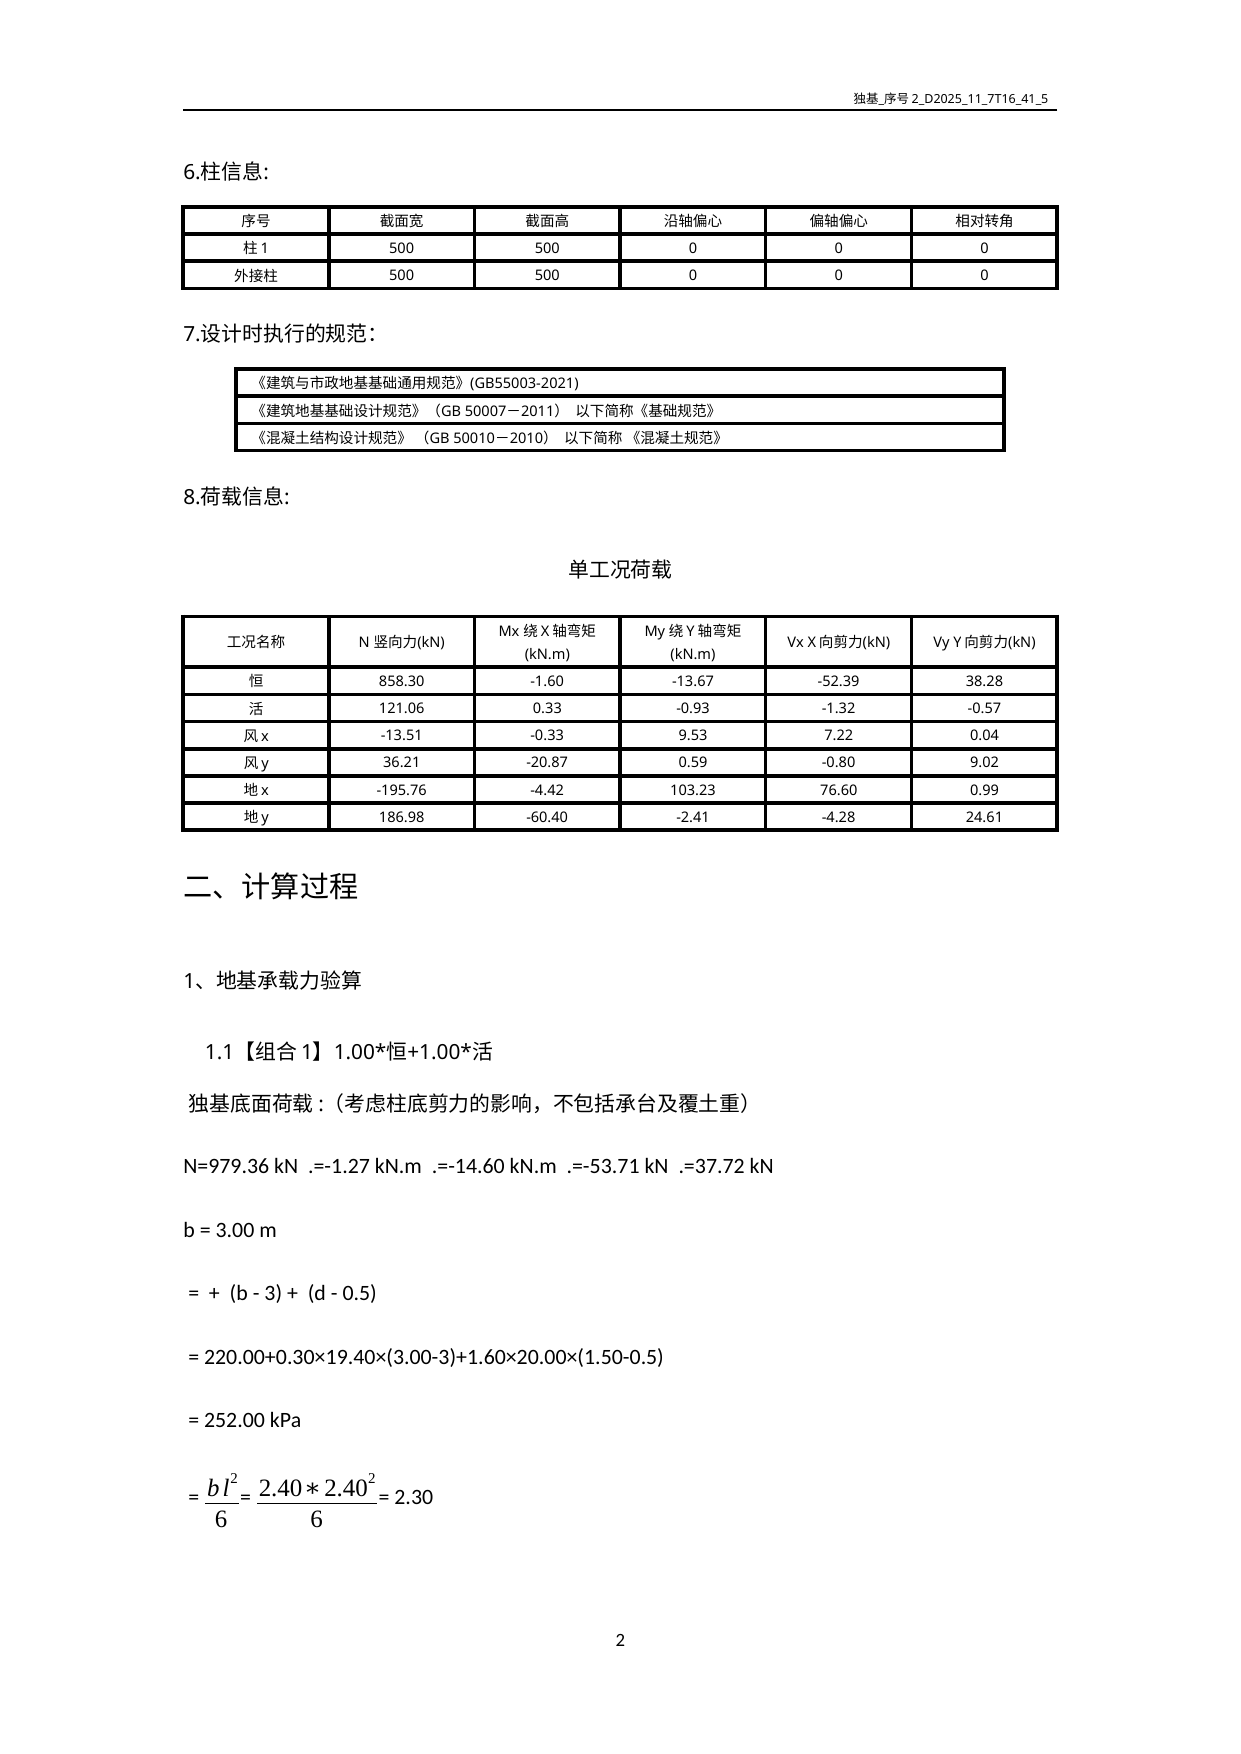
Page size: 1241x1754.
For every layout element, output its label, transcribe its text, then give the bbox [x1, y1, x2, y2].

text N=979.36 kN .=-1.27 kN.m .=-14.60 kN.m .=-53.71 kN .=37.72 kN [183, 1148, 1057, 1183]
text 独基底面荷载 :（考虑柱底剪力的影响，不包括承台及覆土重） [183, 1084, 1057, 1120]
table_cell 186.98 [331, 805, 473, 828]
text 单工况荷载 [183, 551, 1057, 586]
table_cell 36.21 [331, 751, 473, 774]
text = 252.00 kPa [183, 1402, 1057, 1437]
table_cell -52.39 [767, 669, 910, 692]
table_cell -13.67 [622, 669, 764, 692]
table_cell 500 [331, 263, 473, 287]
table_cell -60.40 [476, 805, 618, 828]
text = 220.00+0.30×19.40×(3.00-3)+1.60×20.00×(1.50-0.5) [183, 1338, 1057, 1374]
table_header N 竖向力(kN) [331, 618, 473, 665]
table_header 工况名称 [185, 618, 327, 665]
table_cell -0.33 [476, 723, 618, 747]
table_header 截面宽 [331, 209, 473, 232]
table_cell -0.57 [913, 696, 1055, 719]
table_header 沿轴偏心 [622, 209, 764, 232]
table_header 相对转角 [913, 209, 1055, 232]
text = = = 2.30 [183, 1466, 1057, 1536]
table_cell 0.04 [913, 723, 1055, 747]
text b = 3.00 m [183, 1211, 1057, 1247]
subtitle 8.荷载信息: [183, 477, 1057, 513]
table_cell 7.22 [767, 723, 910, 747]
table_header 截面高 [476, 209, 618, 232]
table_cell 0.99 [913, 778, 1055, 801]
table_cell 103.23 [622, 778, 764, 801]
table_cell -4.42 [476, 778, 618, 801]
table_cell 恒 [185, 669, 327, 692]
table_cell 《建筑地基基础设计规范》（GB 50007－2011） 以下简称《基础规范》 [238, 398, 1002, 422]
table_cell -0.80 [767, 751, 910, 774]
subtitle 1.1【组合1】1.00*恒+1.00*活 [183, 1032, 1057, 1068]
subtitle 二、计算过程 [183, 861, 1057, 908]
table_cell 24.61 [913, 805, 1055, 828]
subtitle 6.柱信息: [183, 153, 1057, 188]
table_header Vy Y向剪力(kN) [913, 618, 1055, 665]
table_cell -13.51 [331, 723, 473, 747]
table_cell -1.60 [476, 669, 618, 692]
table_cell 121.06 [331, 696, 473, 719]
table_cell 0 [767, 263, 910, 287]
table_cell -20.87 [476, 751, 618, 774]
table_cell 38.28 [913, 669, 1055, 692]
table_cell 风y [185, 751, 327, 774]
table_cell 风x [185, 723, 327, 747]
table_header Mx 绕X轴弯矩(kN.m) [476, 618, 618, 665]
table_cell 0.59 [622, 751, 764, 774]
table_cell 0 [622, 236, 764, 259]
table_cell 活 [185, 696, 327, 719]
table_cell 地x [185, 778, 327, 801]
table_header 《建筑与市政地基基础通用规范》(GB55003-2021) [238, 371, 1002, 394]
table_cell 外接柱 [185, 263, 327, 287]
table_cell 858.30 [331, 669, 473, 692]
table_cell 0 [913, 263, 1055, 287]
table_cell 9.02 [913, 751, 1055, 774]
table_cell 500 [476, 263, 618, 287]
table_cell 0 [913, 236, 1055, 259]
table_cell 《混凝土结构设计规范》 （GB 50010－2010） 以下简称 《混凝土规范》 [238, 425, 1002, 449]
subtitle 1、地基承载力验算 [183, 962, 1057, 997]
table_header 偏轴偏心 [767, 209, 910, 232]
table_cell -1.32 [767, 696, 910, 719]
table_cell -0.93 [622, 696, 764, 719]
table_cell -4.28 [767, 805, 910, 828]
table_header My 绕Y轴弯矩(kN.m) [622, 618, 764, 665]
table_cell 地y [185, 805, 327, 828]
table_cell 500 [331, 236, 473, 259]
text = + (b - 3) + (d - 0.5) [183, 1275, 1057, 1310]
table_header Vx X向剪力(kN) [767, 618, 910, 665]
subtitle 7.设计时执行的规范： [183, 315, 1057, 351]
table_cell 500 [476, 236, 618, 259]
table_cell 9.53 [622, 723, 764, 747]
table_cell 0.33 [476, 696, 618, 719]
table_cell 0 [622, 263, 764, 287]
table_cell 0 [767, 236, 910, 259]
table_header 序号 [185, 209, 327, 232]
table_cell -195.76 [331, 778, 473, 801]
table_cell 76.60 [767, 778, 910, 801]
table_cell 柱1 [185, 236, 327, 259]
table_cell -2.41 [622, 805, 764, 828]
